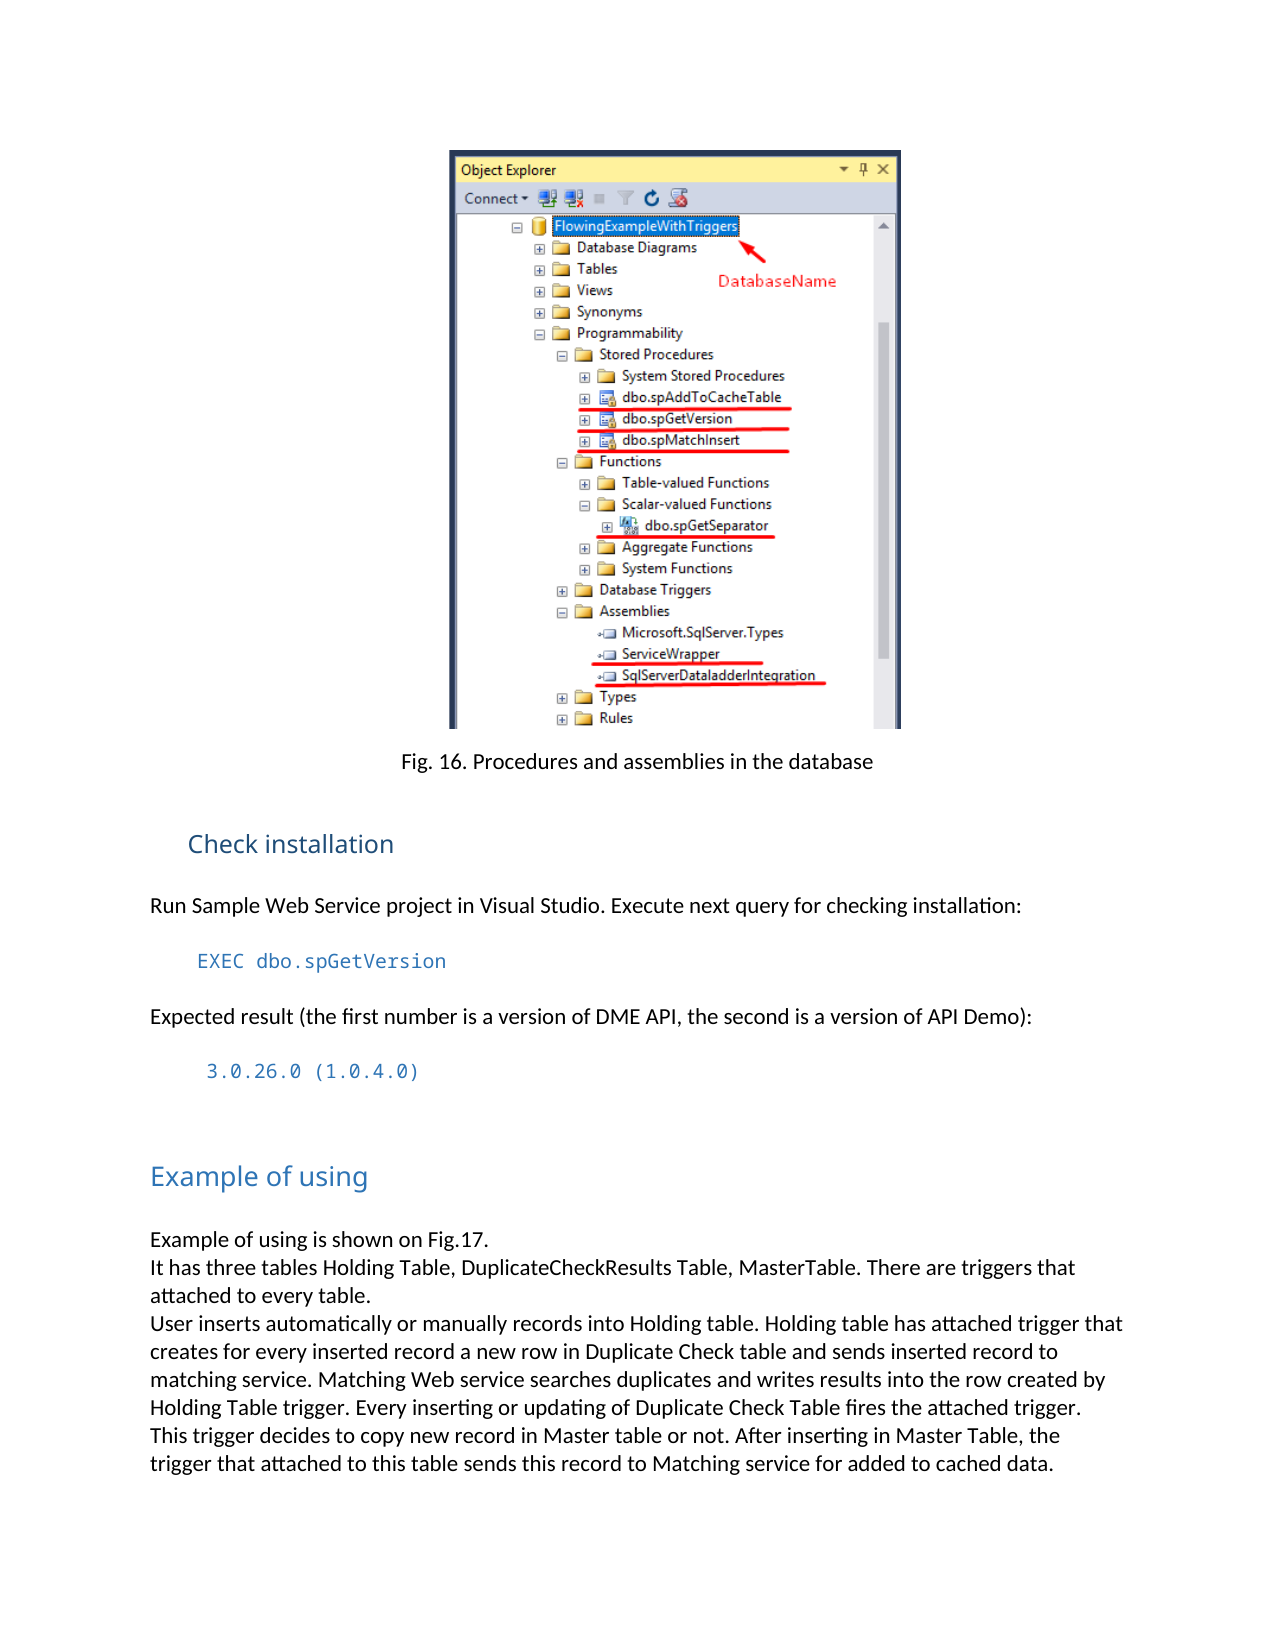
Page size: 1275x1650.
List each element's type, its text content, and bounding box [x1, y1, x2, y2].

text Fig. 16. Procedures and assemblies in the database [150, 747, 1125, 775]
subtitle Example of using [150, 1157, 1125, 1194]
list Expected result (the first number is a version of DME API, the second is a version of API Demo): [150, 1002, 1125, 1030]
list User inserts automatically or manually records into Holding table. Holding table has attached trigger that creates for every inserted record a new row in Duplicate Check table and sends inserted record to matching service. Matching Web service searches duplicates and writes results into the row created by Holding Table trigger. Every inserting or updating of Duplicate Check Table fires the attached trigger. This trigger decides to copy new record in Master table or not. After inserting in Master Table, the trigger that attached to this table sends this record to Matching service for added to cached data. [150, 1309, 1125, 1477]
list Run Sample Web Service project in Visual Studio. Execute next query for checking installation: [150, 891, 1125, 919]
list 3.0.26.0 (1.0.4.0) [206, 1057, 1125, 1084]
list EXEC dbo.spGetVersion [197, 947, 1125, 974]
list It has three tables Holding Table, DuplicateCheckResults Table, MasterTable. There are triggers that attached to every table. [150, 1253, 1125, 1309]
picture [449, 150, 901, 729]
subtitle Check installation [187, 826, 1125, 860]
list Example of using is shown on Fig.17. [150, 1225, 1125, 1253]
